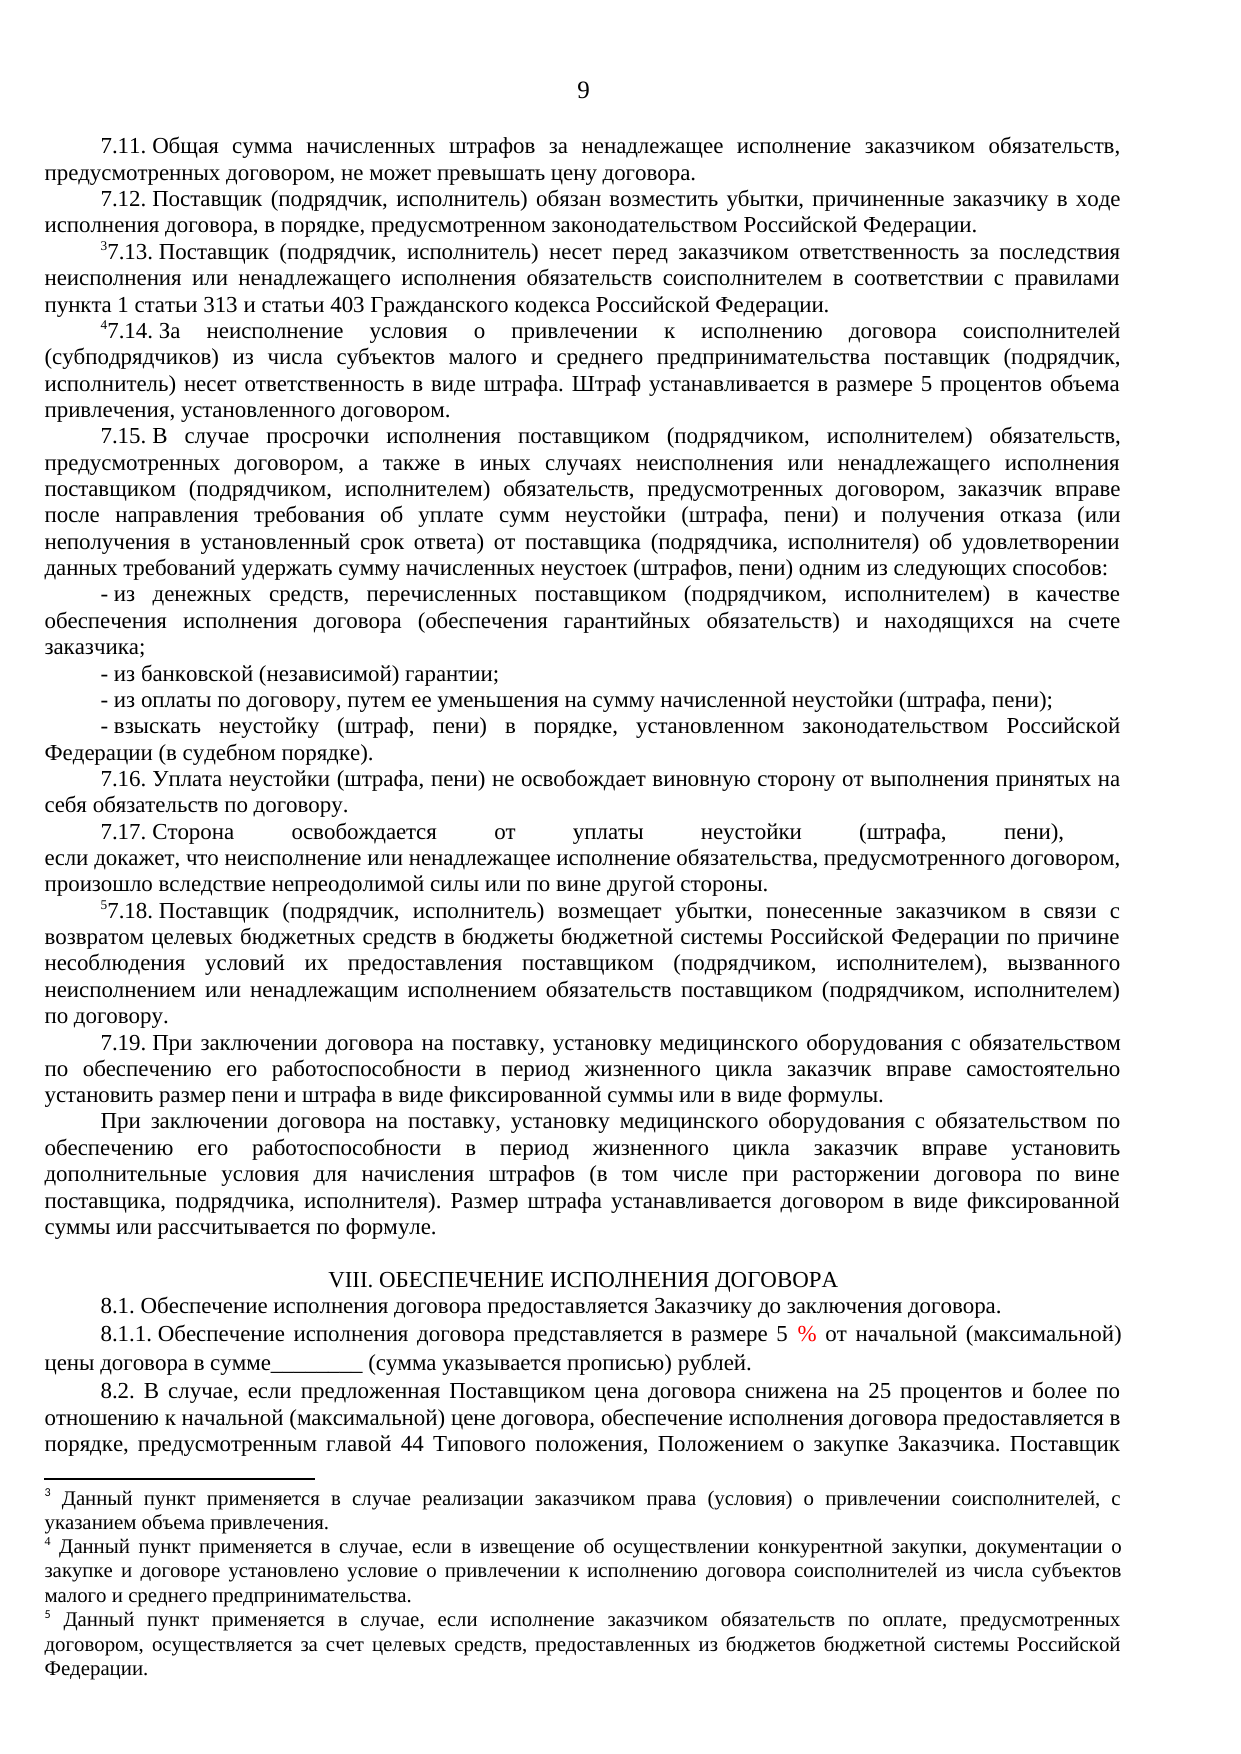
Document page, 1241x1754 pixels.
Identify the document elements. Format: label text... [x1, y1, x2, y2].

text 7.13. Поставщик (подрядчик, исполнитель) несет перед заказчиком ответственность за последствия неисполнения или ненадлежащего исполнения обязательств соисполнителем в соответствии с правилами пункта 1 статьи 313 и статьи 403 Гражданского кодекса Российской Федерации. [44, 238, 1122, 317]
text - из оплаты по договору, путем ее уменьшения на сумму начисленной неустойки (штрафа, пени); [44, 686, 1122, 712]
text 7.11. Общая сумма начисленных штрафов за ненадлежащее исполнение заказчиком обязательств, предусмотренных договором, не может превышать цену договора. [44, 132, 1122, 185]
text - взыскать неустойку (штраф, пени) в порядке, установленном законодательством Российской Федерации (в судебном порядке). [44, 712, 1122, 765]
text 8.1. Обеспечение исполнения договора предоставляется Заказчику до заключения договора. [44, 1292, 1122, 1318]
text VIII. ОБЕСПЕЧЕНИЕ ИСПОЛНЕНИЯ ДОГОВОРА [44, 1266, 1122, 1292]
text 7.16. Уплата неустойки (штрафа, пени) не освобождает виновную сторону от выполнения принятых на себя обязательств по договору. [44, 765, 1122, 818]
text 8.1.1. Обеспечение исполнения договора представляется в размере 5 % от начальной (максимальной) цены договора в сумме________ (сумма указывается прописью) рублей. [44, 1321, 1122, 1375]
text При заключении договора на поставку, установку медицинского оборудования с обязательством по обеспечению его работоспособности в период жизненного цикла заказчик вправе установить дополнительные условия для начисления штрафов (в том числе при расторжении договора по вине поставщика, подрядчика, исполнителя). Размер штрафа устанавливается договором в виде фиксированной суммы или рассчитывается по формуле. [44, 1108, 1122, 1239]
text - из денежных средств, перечисленных поставщиком (подрядчиком, исполнителем) в качестве обеспечения исполнения договора (обеспечения гарантийных обязательств) и находящихся на счете заказчика; [44, 581, 1122, 659]
text 7.17. Сторона освобождается от уплаты неустойки (штрафа, пени), если докажет, что неисполнение или ненадлежащее исполнение обязательства, предусмотренного договором, произошло вследствие непреодолимой силы или по вине другой стороны. [44, 818, 1122, 897]
text 7.19. При заключении договора на поставку, установку медицинского оборудования с обязательством по обеспечению его работоспособности в период жизненного цикла заказчик вправе самостоятельно установить размер пени и штрафа в виде фиксированной суммы или в виде формулы. [44, 1028, 1122, 1108]
text 7.14. За неисполнение условия о привлечении к исполнению договора соисполнителей (субподрядчиков) из числа субъектов малого и среднего предпринимательства поставщик (подрядчик, исполнитель) несет ответственность в виде штрафа. Штраф устанавливается в размере 5 процентов объема привлечения, установленного договором. [44, 317, 1122, 422]
text 7.15. В случае просрочки исполнения поставщиком (подрядчиком, исполнителем) обязательств, предусмотренных договором, а также в иных случаях неисполнения или ненадлежащего исполнения поставщиком (подрядчиком, исполнителем) обязательств, предусмотренных договором, заказчик вправе после направления требования об уплате сумм неустойки (штрафа, пени) и получения отказа (или неполучения в установленный срок ответа) от поставщика (подрядчика, исполнителя) об удовлетворении данных требований удержать сумму начисленных неустоек (штрафов, пени) одним из следующих способов: [44, 422, 1122, 581]
text - из банковской (независимой) гарантии; [44, 659, 1122, 686]
text 7.12. Поставщик (подрядчик, исполнитель) обязан возместить убытки, причиненные заказчику в ходе исполнения договора, в порядке, предусмотренном законодательством Российской Федерации. [44, 185, 1122, 238]
text 7.18. Поставщик (подрядчик, исполнитель) возмещает убытки, понесенные заказчиком в связи с возвратом целевых бюджетных средств в бюджеты бюджетной системы Российской Федерации по причине несоблюдения условий их предоставления поставщиком (подрядчиком, исполнителем), вызванного неисполнением или ненадлежащим исполнением обязательств поставщиком (подрядчиком, исполнителем) по договору. [44, 897, 1122, 1028]
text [44, 1377, 1122, 1456]
